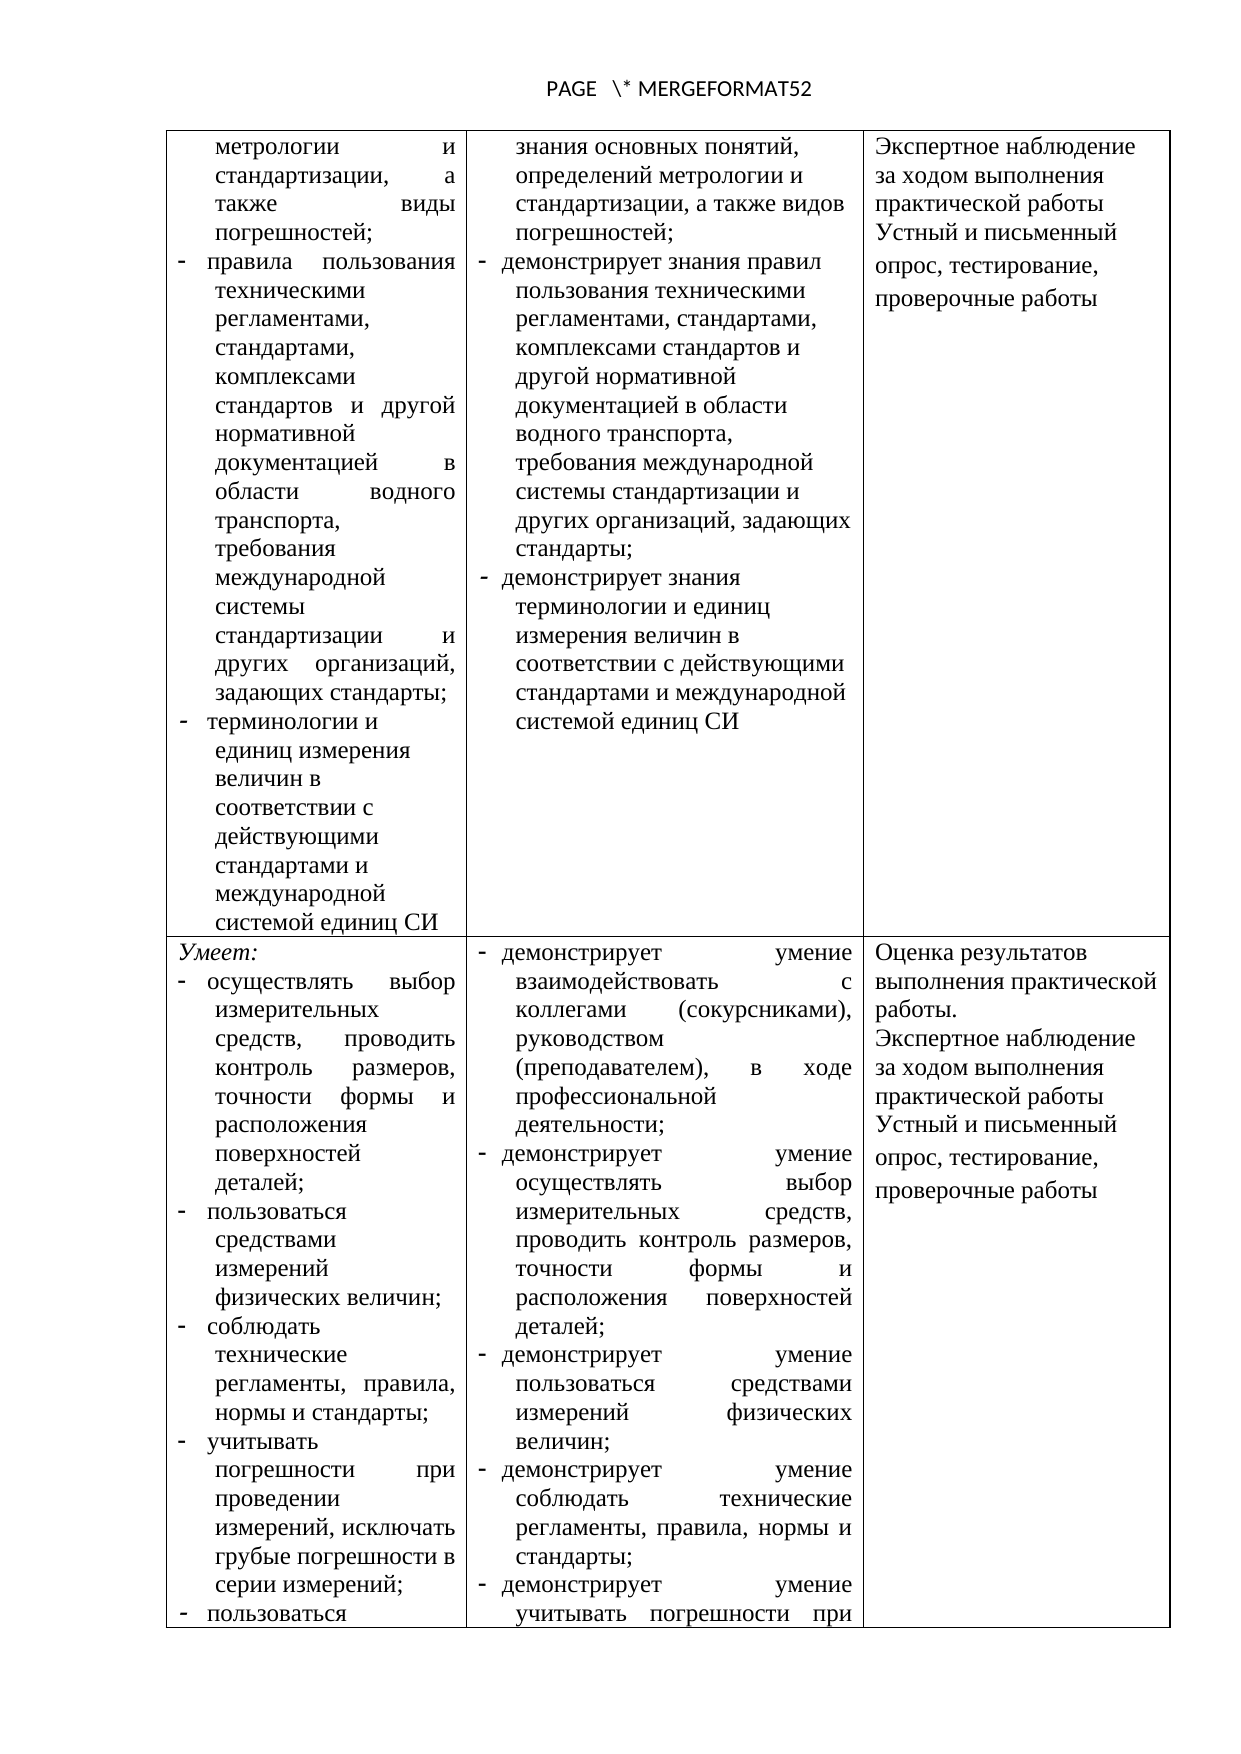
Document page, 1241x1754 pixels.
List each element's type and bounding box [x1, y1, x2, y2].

table_cell [167, 131, 466, 936]
table_cell [864, 131, 1169, 936]
table_cell [467, 131, 863, 936]
table_cell [167, 937, 466, 1627]
table_cell [864, 937, 1169, 1627]
table_cell [467, 937, 863, 1627]
